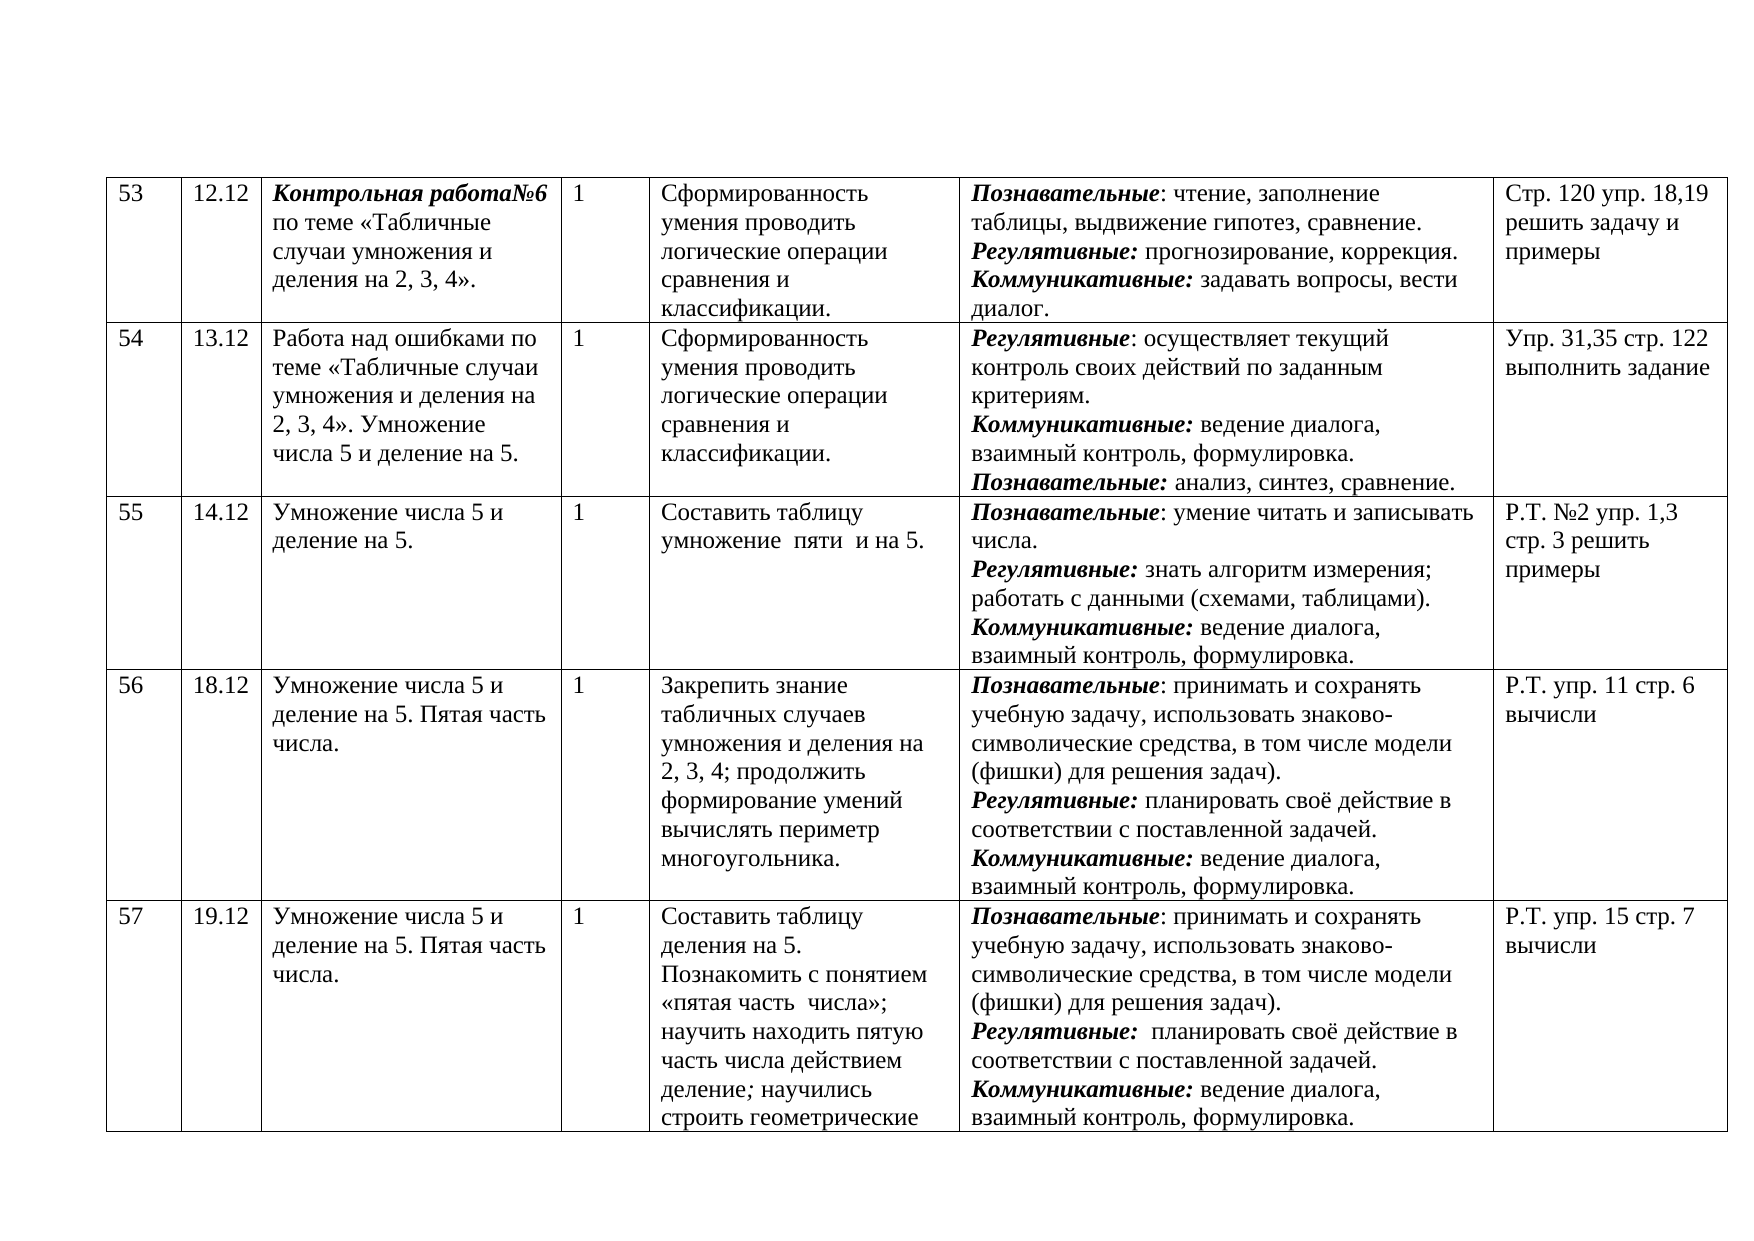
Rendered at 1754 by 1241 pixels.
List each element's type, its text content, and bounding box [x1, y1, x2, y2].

table_cell 13.12 [182, 323, 261, 496]
table_cell Стр. 120 упр. 18,19 решить задачу и примеры [1494, 178, 1727, 322]
table_cell Умножение числа 5 и деление на 5. [262, 497, 561, 669]
table_cell 12.12 [182, 178, 261, 322]
table_cell Сформированность умения проводить логические операции сравнения и классификации. [650, 178, 959, 322]
table_cell Регулятивные: осуществляет текущий контроль своих действий по заданным критериям. Коммуникативные: ведение диалога, взаимный контроль, формулировка. Познавательные: анализ, синтез, сравнение. [960, 323, 1493, 496]
table_cell Работа над ошибками по теме «Табличные случаи умножения и деления на 2, 3, 4». Умножение числа 5 и деление на 5. [262, 323, 561, 496]
table_cell 18.12 [182, 670, 261, 900]
table_cell 1 [562, 901, 649, 1131]
table_cell Познавательные: умение читать и записывать числа. Регулятивные: знать алгоритм измерения; работать с данными (схемами, таблицами). Коммуникативные: ведение диалога, взаимный контроль, формулировка. [960, 497, 1493, 669]
table_cell Р.Т. №2 упр. 1,3 стр. 3 решить примеры [1494, 497, 1727, 669]
table_cell 14.12 [182, 497, 261, 669]
table_cell Р.Т. упр. 11 стр. 6 вычисли [1494, 670, 1727, 900]
table_cell 1 [562, 323, 649, 496]
table_cell 1 [562, 670, 649, 900]
table_cell 55 [107, 497, 181, 669]
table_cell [262, 901, 561, 1131]
table_cell 56 [107, 670, 181, 900]
table_cell 54 [107, 323, 181, 496]
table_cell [960, 901, 1493, 1131]
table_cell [1494, 901, 1727, 1131]
table_cell Сформированность умения проводить логические операции сравнения и классификации. [650, 323, 959, 496]
table_cell 1 [562, 178, 649, 322]
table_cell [960, 178, 1493, 322]
table_cell 53 [107, 178, 181, 322]
table_cell Умножение числа 5 и деление на 5. Пятая часть числа. [262, 670, 561, 900]
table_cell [650, 901, 959, 1131]
table_cell 19.12 [182, 901, 261, 1131]
table_cell Упр. 31,35 стр. 122 выполнить задание [1494, 323, 1727, 496]
table_cell 57 [107, 901, 181, 1131]
table_cell Контрольная работа№6 по теме «Табличные случаи умножения и деления на 2, 3, 4». [262, 178, 561, 322]
table_cell Закрепить знание табличных случаев умножения и деления на 2, 3, 4; продолжить формирование умений вычислять периметр многоугольника. [650, 670, 959, 900]
table_cell Составить таблицу умножение пяти и на 5. [650, 497, 959, 669]
table_cell 1 [562, 497, 649, 669]
